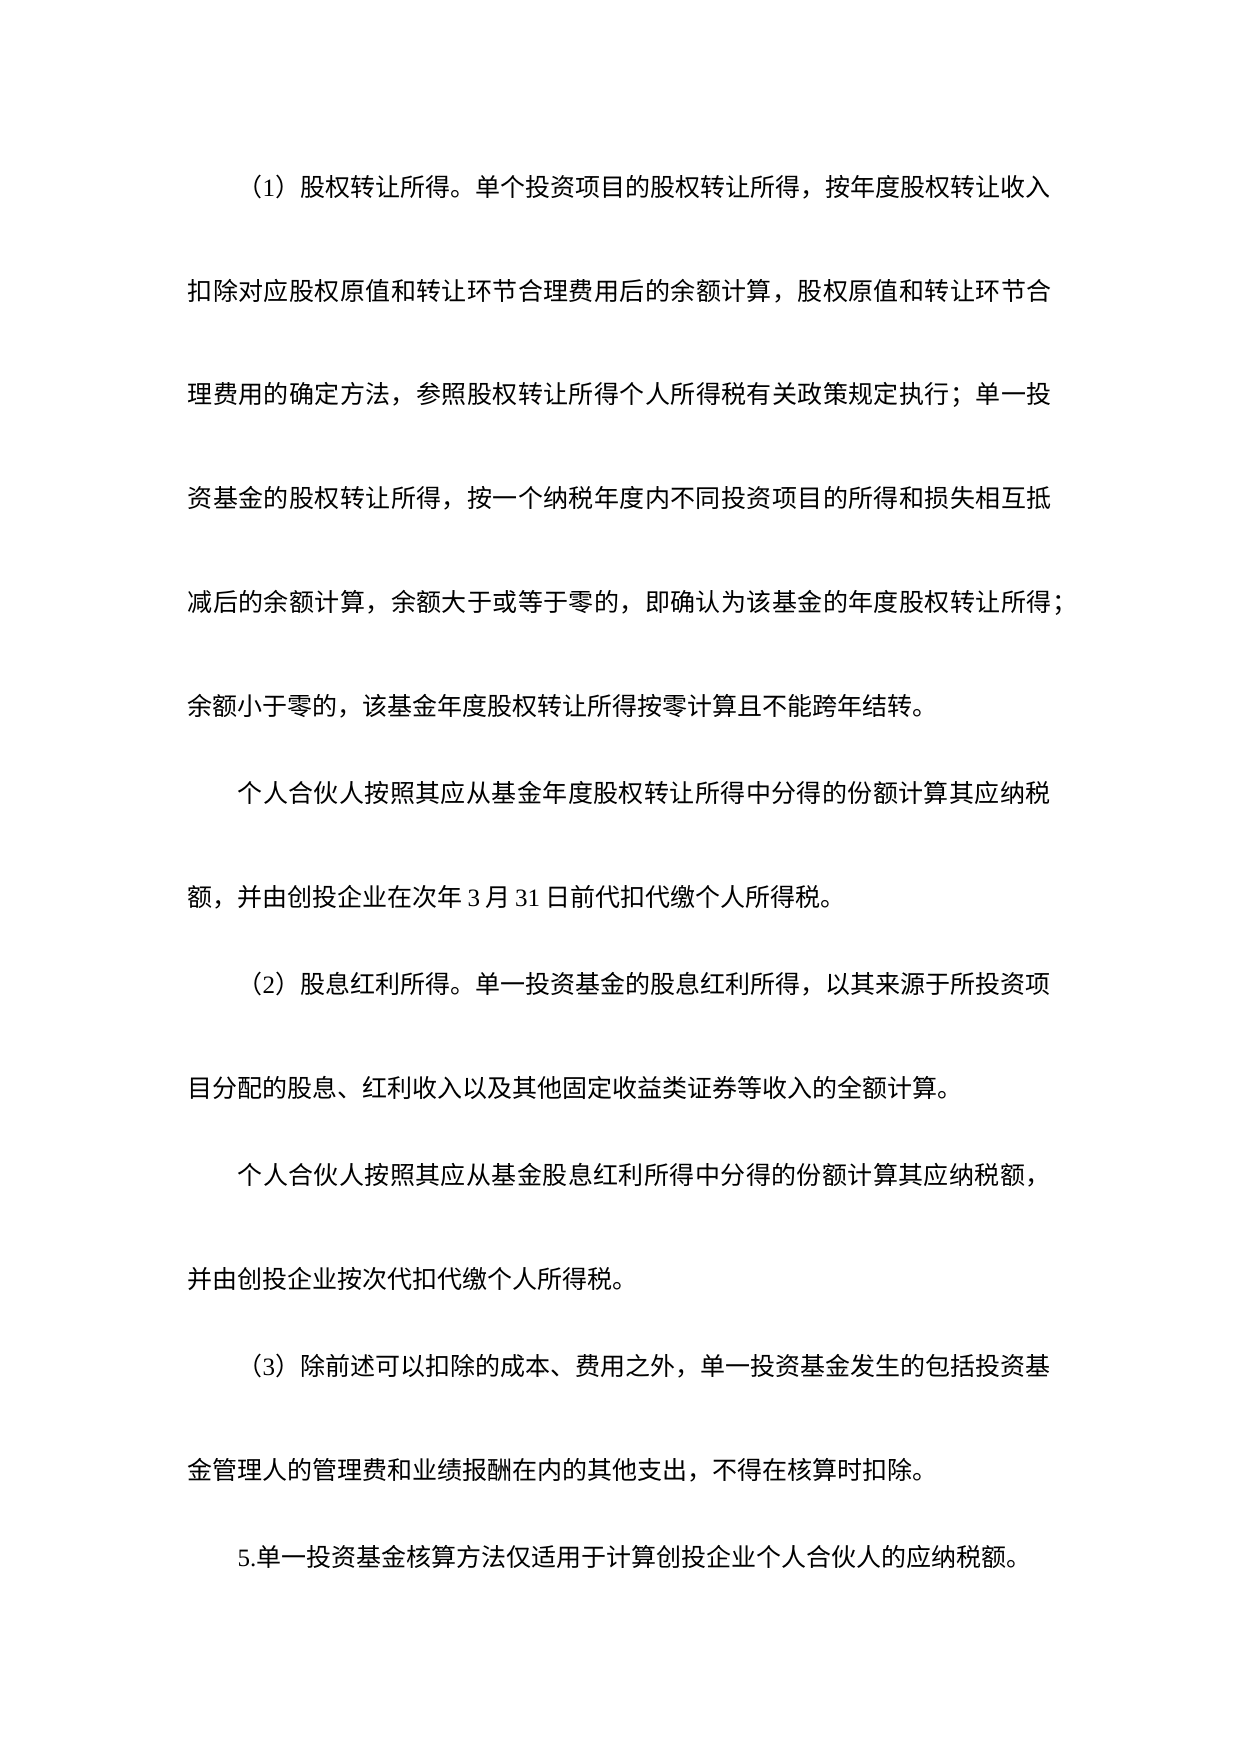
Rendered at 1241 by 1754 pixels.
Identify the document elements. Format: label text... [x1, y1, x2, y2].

text （1）股权转让所得。单个投资项目的股权转让所得，按年度股权转让收入扣除对应股权原值和转让环节合理费用后的余额计算，股权原值和转让环节合理费用的确定方法，参照股权转让所得个人所得税有关政策规定执行；单一投资基金的股权转让所得，按一个纳税年度内不同投资项目的所得和损失相互抵减后的余额计算，余额大于或等于零的，即确认为该基金的年度股权转让所得；余额小于零的，该基金年度股权转让所得按零计算且不能跨年结转。 [187, 151, 1053, 739]
text 个人合伙人按照其应从基金年度股权转让所得中分得的份额计算其应纳税额，并由创投企业在次年3月31日前代扣代缴个人所得税。 [187, 757, 1053, 930]
text 个人合伙人按照其应从基金股息红利所得中分得的份额计算其应纳税额，并由创投企业按次代扣代缴个人所得税。 [187, 1139, 1053, 1312]
text （2）股息红利所得。单一投资基金的股息红利所得，以其来源于所投资项目分配的股息、红利收入以及其他固定收益类证券等收入的全额计算。 [187, 948, 1053, 1121]
text 5.单一投资基金核算方法仅适用于计算创投企业个人合伙人的应纳税额。 [187, 1521, 1053, 1590]
text （3）除前述可以扣除的成本、费用之外，单一投资基金发生的包括投资基金管理人的管理费和业绩报酬在内的其他支出，不得在核算时扣除。 [187, 1330, 1053, 1503]
